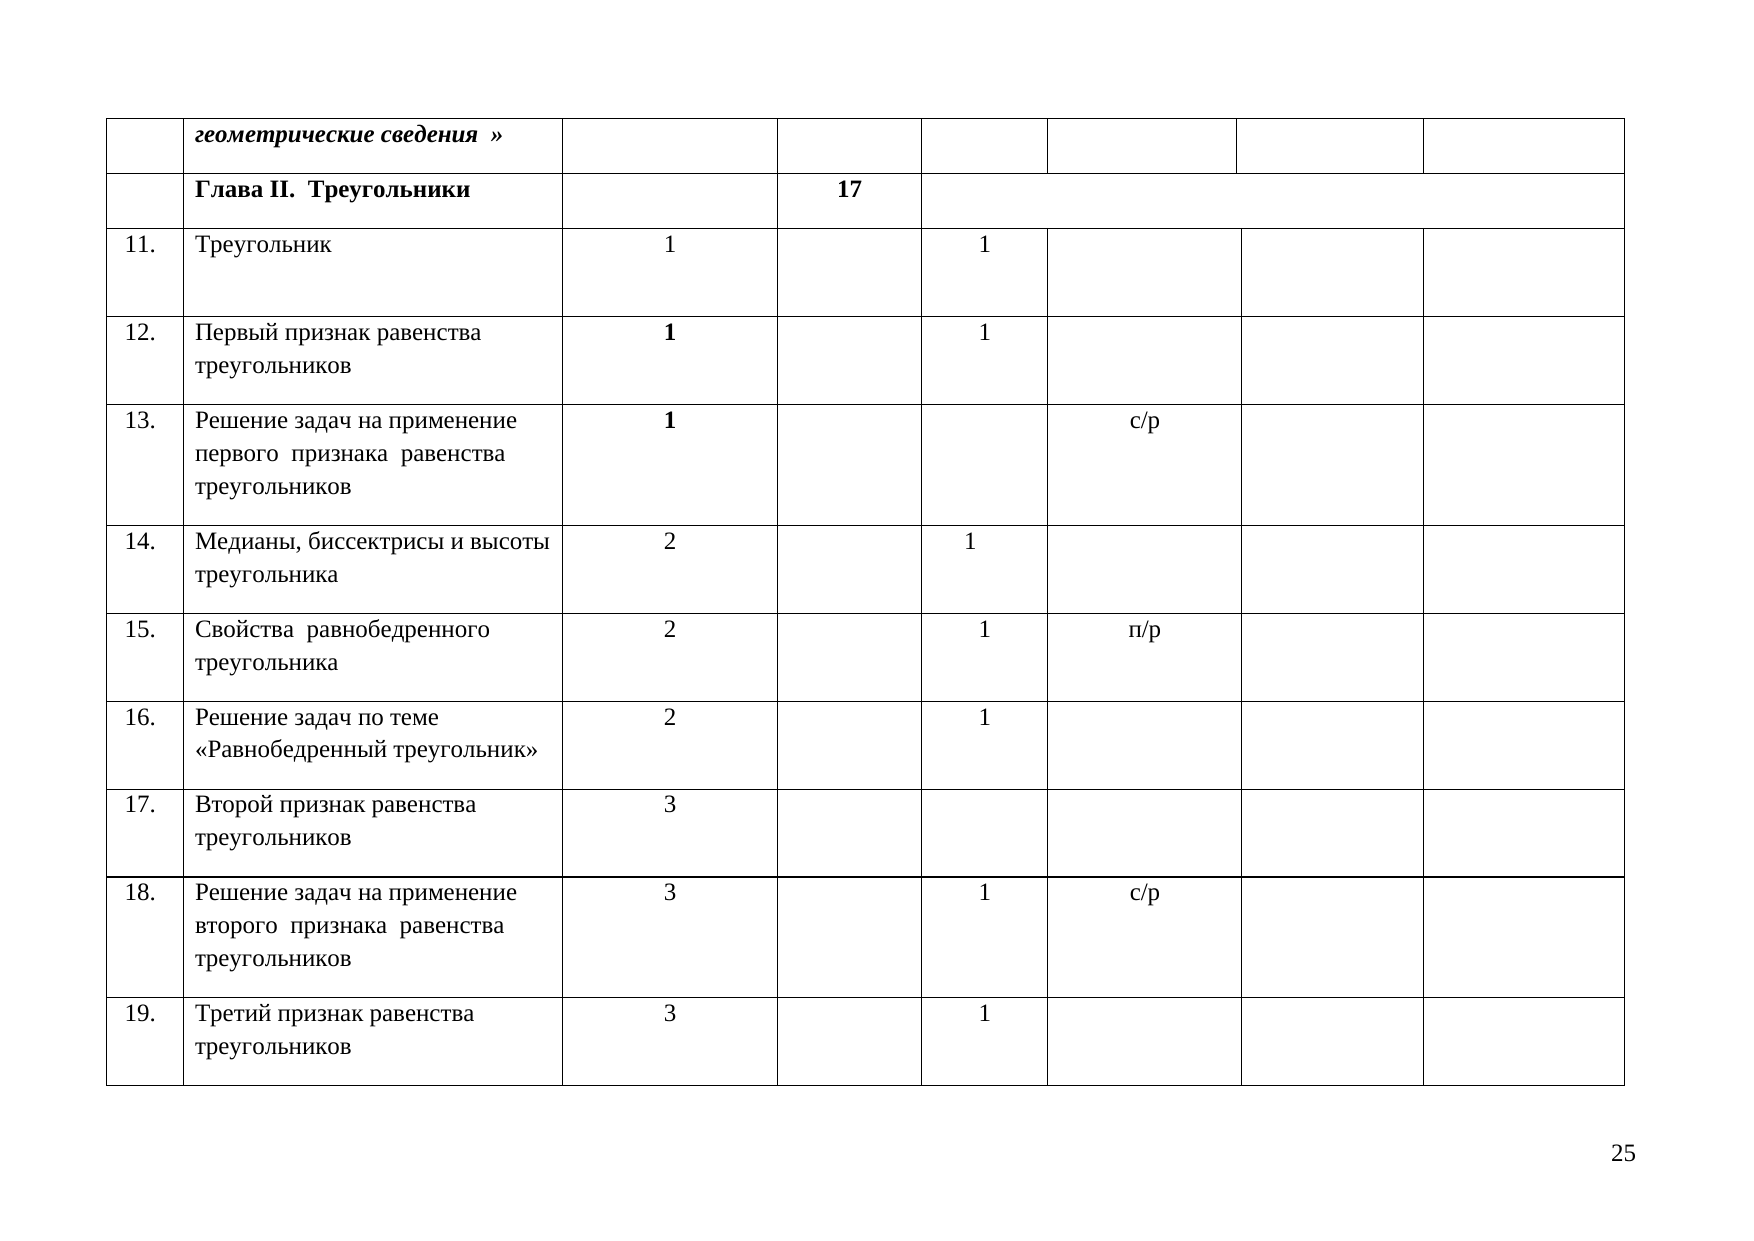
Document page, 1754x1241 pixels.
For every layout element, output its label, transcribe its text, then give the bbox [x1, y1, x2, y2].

table_cell [778, 119, 921, 173]
table_cell [1424, 702, 1624, 788]
table_cell [922, 405, 1047, 525]
table_cell [778, 878, 921, 997]
table_cell Решение задач на применение второго признака равенства треугольников [184, 878, 562, 997]
table_cell 1 [922, 526, 1047, 613]
table_cell 3 [563, 790, 777, 876]
table_cell Решение задач на применение первого признака равенства треугольников [184, 405, 562, 525]
table_cell [1242, 405, 1423, 525]
table_cell п/р [1048, 614, 1241, 701]
table_cell [1048, 317, 1241, 404]
table_cell 2 [563, 614, 777, 701]
table_cell [107, 790, 183, 876]
table_cell Первый признак равенства треугольников [184, 317, 562, 404]
table_cell [1424, 405, 1624, 525]
table_cell 35 [107, 317, 183, 404]
table_cell 1 [563, 405, 777, 525]
table_cell [778, 614, 921, 701]
table_cell [778, 229, 921, 316]
table_cell [778, 998, 921, 1085]
table_cell 53 [107, 878, 183, 997]
table_cell 41 [107, 526, 183, 613]
table_cell Треугольник [184, 229, 562, 316]
table_cell 32 [107, 229, 183, 316]
table_cell 56 [107, 998, 183, 1085]
table_cell с/р [1048, 405, 1241, 525]
table_cell 1 [922, 119, 1047, 173]
table_cell [1237, 119, 1423, 173]
table_cell Глава ΙΙ. Треугольники [184, 174, 562, 228]
table_cell 2 [563, 702, 777, 788]
table_cell [107, 405, 183, 525]
table_cell 17 [778, 174, 921, 228]
table_cell [107, 174, 183, 228]
table_cell [1424, 229, 1624, 316]
table_cell Второй признак равенства треугольников [184, 790, 562, 876]
table_cell [778, 526, 921, 613]
table_cell [1242, 229, 1423, 316]
table_cell [1424, 998, 1624, 1085]
table_cell [1424, 317, 1624, 404]
table_cell [1048, 998, 1241, 1085]
table_cell 2 [563, 526, 777, 613]
table_cell 3 [563, 878, 777, 997]
table_cell с/р [1048, 878, 1241, 997]
table_cell к/р [1048, 119, 1236, 173]
table_cell [563, 119, 777, 173]
table_cell [1242, 614, 1423, 701]
table_cell 1 [563, 229, 777, 316]
table_cell 47 [107, 702, 183, 788]
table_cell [184, 119, 562, 173]
table_cell [1048, 229, 1241, 316]
table_cell 1 [922, 614, 1047, 701]
table_cell Медианы, биссектрисы и высоты треугольника [184, 526, 562, 613]
table_cell 1 [922, 317, 1047, 404]
table_cell [1242, 526, 1423, 613]
table_cell 1 [563, 317, 777, 404]
table_cell 1 [922, 702, 1047, 788]
table_cell [1424, 526, 1624, 613]
table_cell Третий признак равенства треугольников [184, 998, 562, 1085]
table_cell [563, 174, 777, 228]
table_cell 44 [107, 614, 183, 701]
table_cell [1048, 526, 1241, 613]
table_cell [1048, 702, 1241, 788]
table_cell [1242, 790, 1423, 876]
table_cell 1 [922, 998, 1047, 1085]
table_cell [922, 790, 1047, 876]
table_cell Свойства равнобедренного треугольника [184, 614, 562, 701]
table_cell 29 [107, 119, 183, 173]
table_cell Решение задач по теме «Равнобедренный треугольник» [184, 702, 562, 788]
table_cell 3 [563, 998, 777, 1085]
table_cell [1424, 878, 1624, 997]
table_cell [922, 174, 1624, 228]
table_cell 1 [922, 229, 1047, 316]
table_cell [778, 405, 921, 525]
table_cell [778, 790, 921, 876]
table_cell [778, 702, 921, 788]
table_cell [1424, 790, 1624, 876]
table_cell [1242, 878, 1423, 997]
table_cell [1242, 702, 1423, 788]
table_cell [1242, 317, 1423, 404]
table_cell [1424, 614, 1624, 701]
table_cell 1 [922, 878, 1047, 997]
table_cell [778, 317, 921, 404]
table_cell [1242, 998, 1423, 1085]
table_cell [1048, 790, 1241, 876]
table_cell [1424, 119, 1624, 173]
